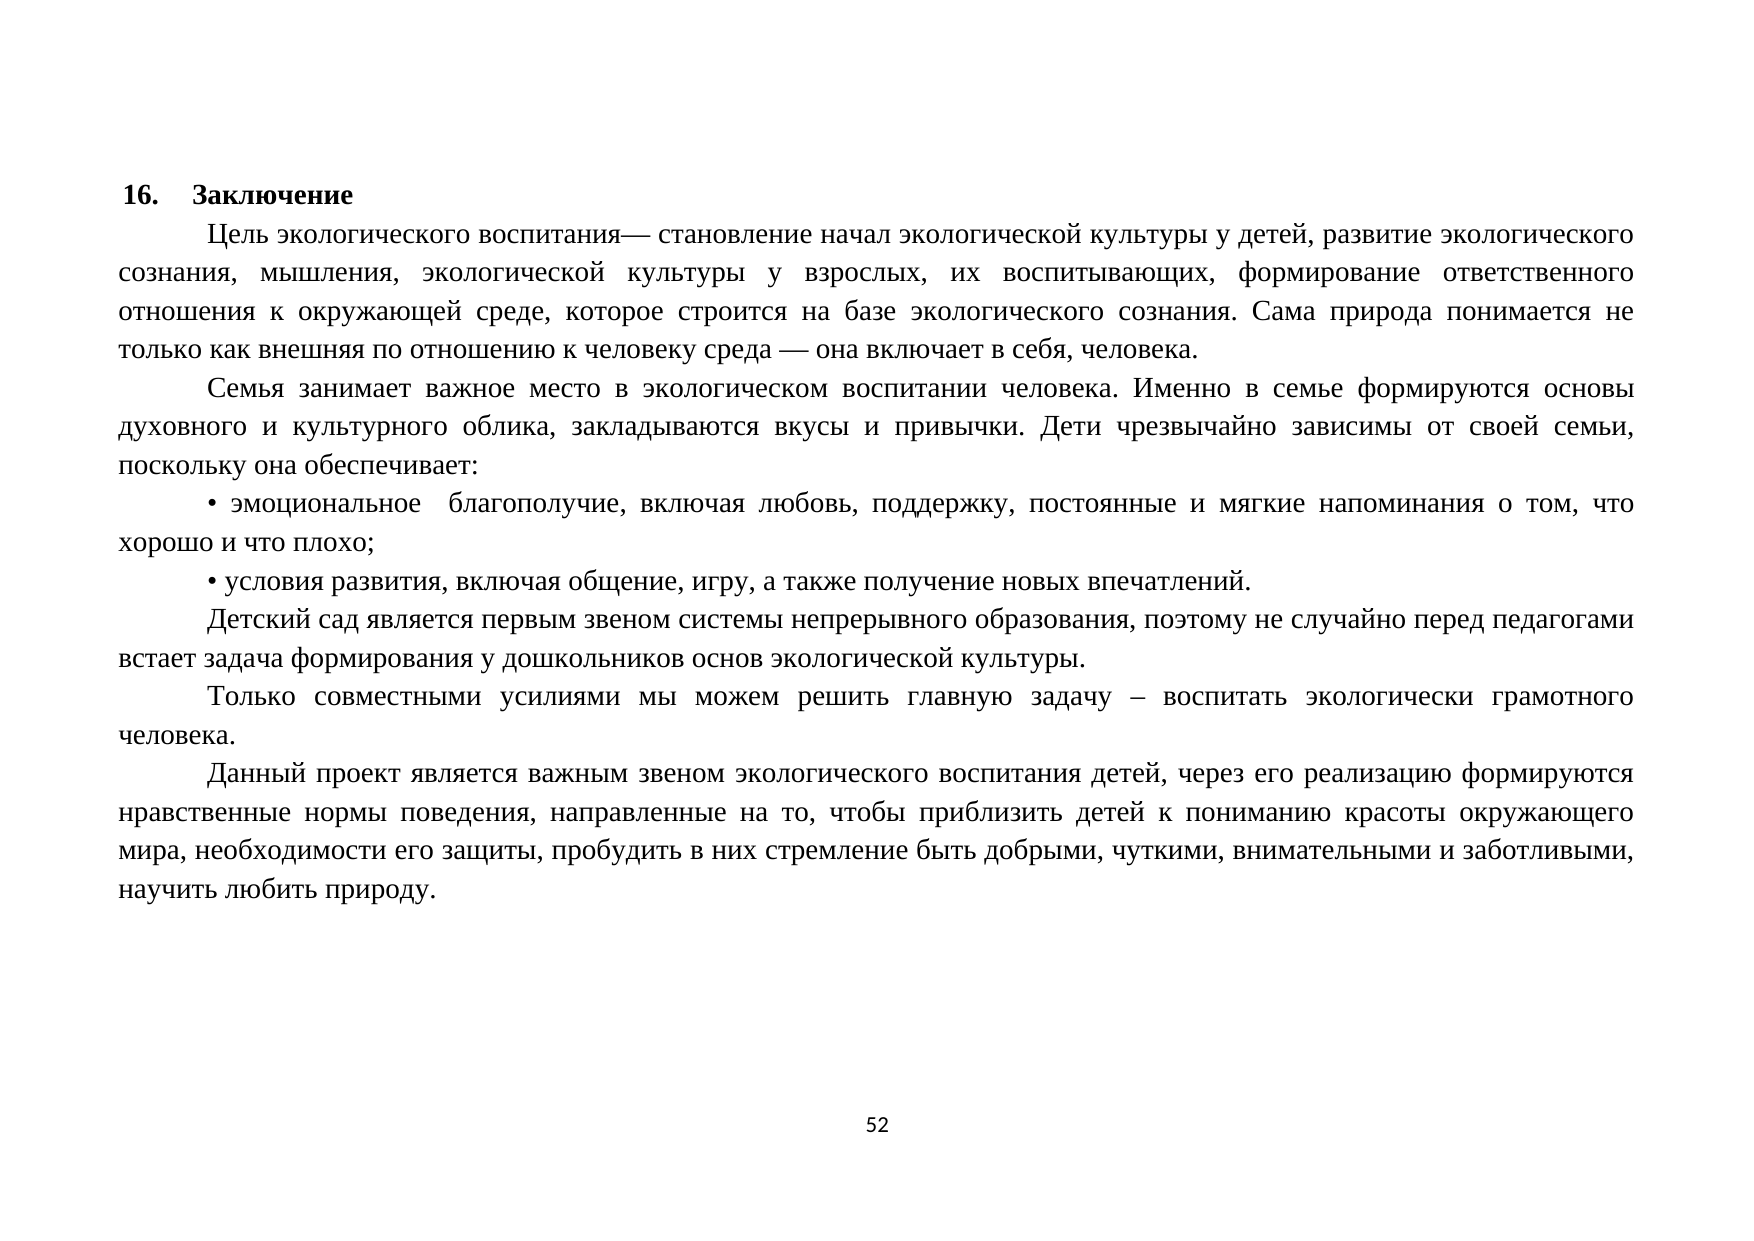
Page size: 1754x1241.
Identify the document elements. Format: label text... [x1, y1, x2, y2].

text • условия развития, включая общение, игру, а также получение новых впечатлений. [118, 563, 1636, 596]
text Цель экологического воспитания— становление начал экологической культуры у детей, развитие экологического сознания, мышления, экологической культуры у взрослых, их воспитывающих, формирование ответственного отношения к окружающей среде, которое строится на базе экологического сознания. Сама природа понимается не только как внешняя по отношению к человеку среда — она включает в себя, человека. [118, 216, 1636, 365]
text Только совместными усилиями мы можем решить главную задачу – воспитать экологически грамотного человека. [118, 678, 1636, 750]
list Заключение [118, 177, 1636, 211]
text Данный проект является важным звеном экологического воспитания детей, через его реализацию формируются нравственные нормы поведения, направленные на то, чтобы приблизить детей к пониманию красоты окружающего мира, необходимости его защиты, пробудить в них стремление быть добрыми, чуткими, внимательными и заботливыми, научить любить природу. [118, 755, 1636, 904]
text Семья занимает важное место в экологическом воспитании человека. Именно в семье формируются основы духовного и культурного облика, закладываются вкусы и привычки. Дети чрезвычайно зависимы от своей семьи, поскольку она обеспечивает: [118, 370, 1636, 481]
text • эмоциональное благополучие, включая любовь, поддержку, постоянные и мягкие напоминания о том, что хорошо и что плохо; [118, 486, 1636, 558]
text Детский сад является первым звеном системы непрерывного образования, поэтому не случайно перед педагогами встает задача формирования у дошкольников основ экологической культуры. [118, 601, 1636, 673]
